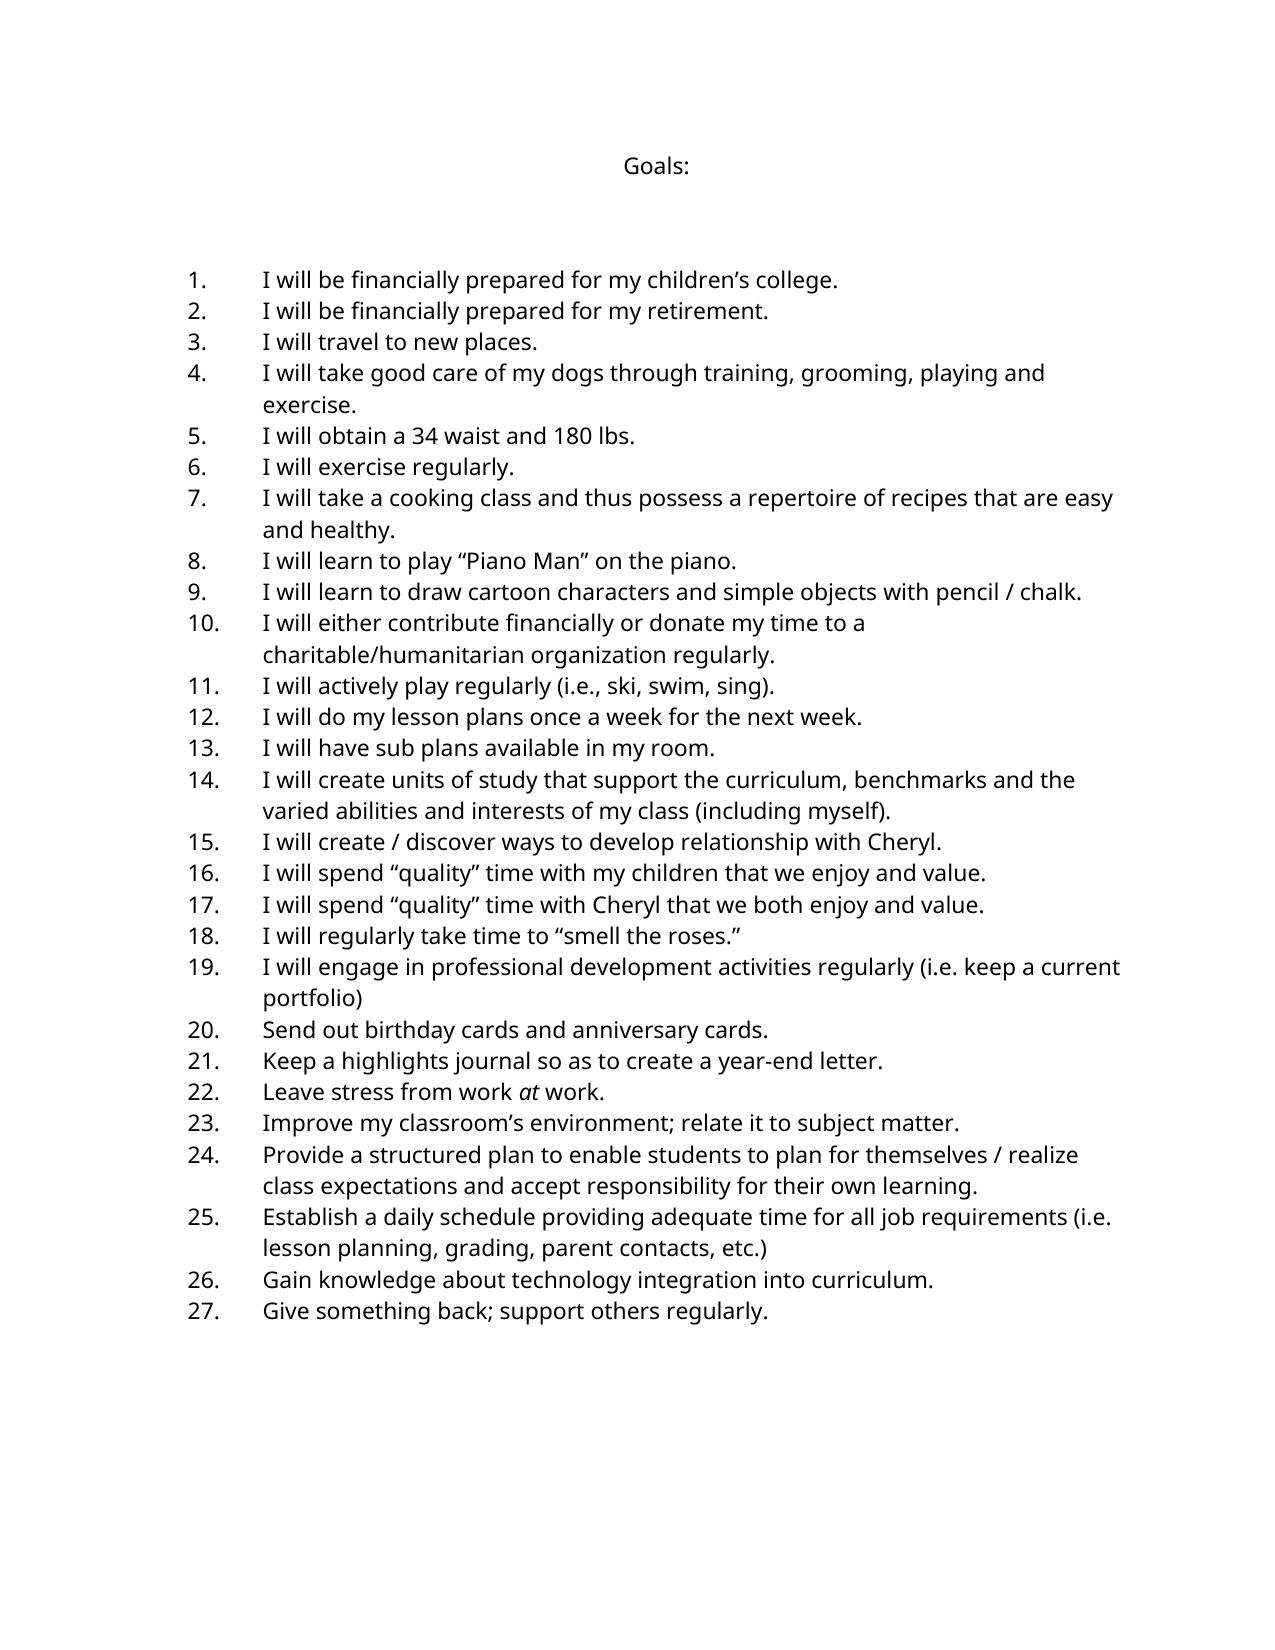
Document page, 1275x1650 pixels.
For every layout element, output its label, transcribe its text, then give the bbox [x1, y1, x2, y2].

list I will learn to draw cartoon characters and simple objects with pencil / chalk. [187, 576, 1125, 607]
list I will spend “quality” time with my children that we enjoy and value. [187, 857, 1125, 888]
list I will have sub plans available in my room. [187, 732, 1125, 763]
list I will create units of study that support the curriculum, benchmarks and the varied abilities and interests of my class (including myself). [187, 763, 1125, 826]
list Improve my classroom’s environment; relate it to subject matter. [187, 1107, 1125, 1138]
list I will either contribute financially or donate my time to a charitable/humanitarian organization regularly. [187, 607, 1125, 670]
list Keep a highlights journal so as to create a year-end letter. [187, 1045, 1125, 1076]
list I will be financially prepared for my children’s college. [187, 263, 1125, 295]
list I will take good care of my dogs through training, grooming, playing and exercise. [187, 357, 1125, 420]
list Gain knowledge about technology integration into curriculum. [187, 1263, 1125, 1295]
list I will engage in professional development activities regularly (i.e. keep a current portfolio) [187, 951, 1125, 1013]
list I will regularly take time to “smell the roses.” [187, 920, 1125, 951]
list Send out birthday cards and anniversary cards. [187, 1013, 1125, 1045]
list Give something back; support others regularly. [187, 1295, 1125, 1326]
list Provide a structured plan to enable students to plan for themselves / realize class expectations and accept responsibility for their own learning. [187, 1138, 1125, 1201]
text Goals: [187, 150, 1125, 181]
list I will be financially prepared for my retirement. [187, 295, 1125, 326]
list I will actively play regularly (i.e., ski, swim, sing). [187, 670, 1125, 701]
list I will obtain a 34 waist and 180 lbs. [187, 420, 1125, 451]
list I will create / discover ways to develop relationship with Cheryl. [187, 826, 1125, 857]
list I will learn to play “Piano Man” on the piano. [187, 545, 1125, 576]
list I will spend “quality” time with Cheryl that we both enjoy and value. [187, 888, 1125, 920]
list I will exercise regularly. [187, 451, 1125, 482]
list I will take a cooking class and thus possess a repertoire of recipes that are easy and healthy. [187, 482, 1125, 545]
list I will do my lesson plans once a week for the next week. [187, 701, 1125, 732]
list I will travel to new places. [187, 326, 1125, 357]
list Establish a daily schedule providing adequate time for all job requirements (i.e. lesson planning, grading, parent contacts, etc.) [187, 1201, 1125, 1263]
list Leave stress from work at work. [187, 1076, 1125, 1107]
